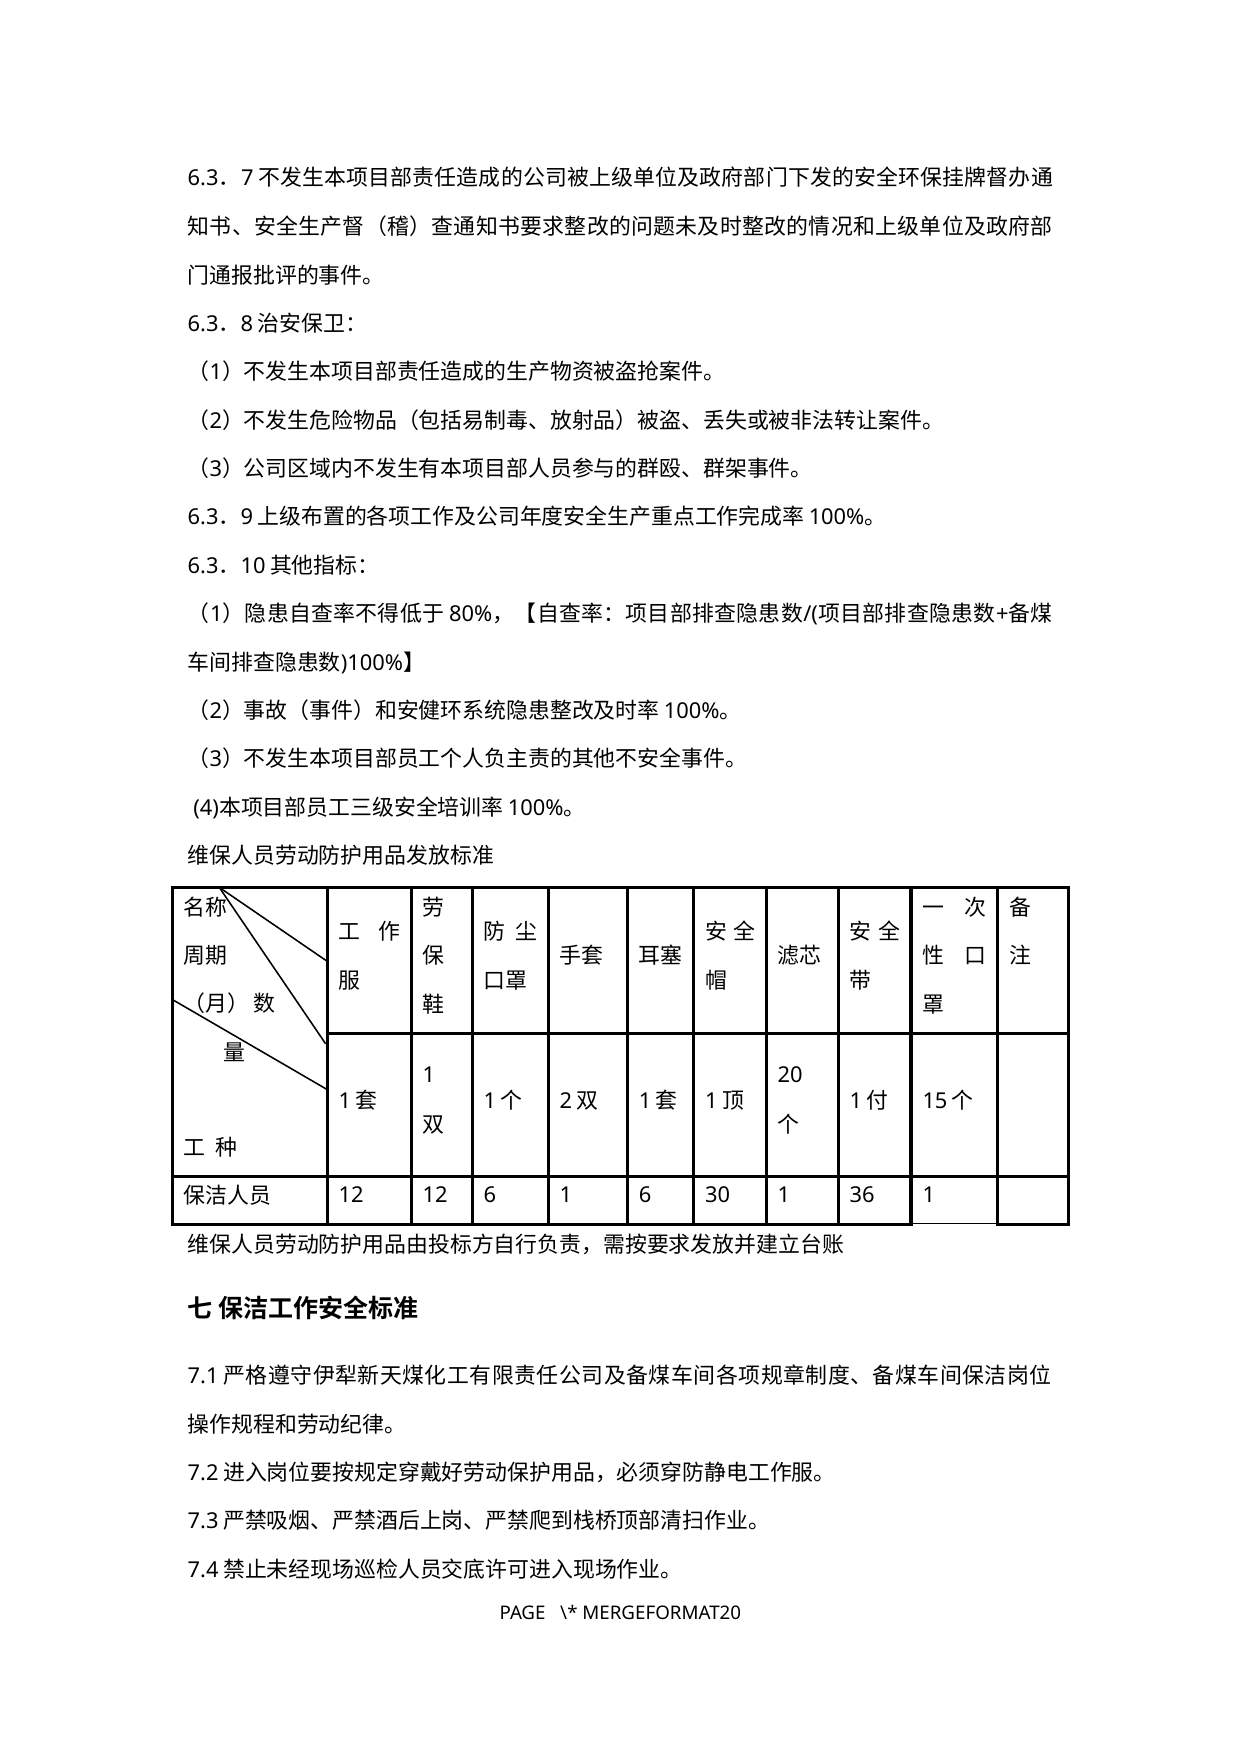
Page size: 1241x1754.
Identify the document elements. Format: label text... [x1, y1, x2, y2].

text 6.3．9上级布置的各项工作及公司年度安全生产重点工作完成率100%。 [187, 499, 1053, 531]
table_header 一次性口罩 [913, 889, 996, 1032]
table_cell [999, 1035, 1067, 1175]
table_header 名称 周期 （月） 数 量 工 种 [174, 889, 326, 1087]
table_cell 1付 [840, 1035, 909, 1175]
table_header 滤芯 [768, 889, 837, 1032]
table_header 安全带 [840, 889, 909, 1032]
table_cell 6 [474, 1178, 547, 1223]
table_cell 30 [695, 1178, 765, 1223]
table_cell 2双 [550, 1035, 626, 1175]
text (4)本项目部员工三级安全培训率100%。 [187, 789, 1053, 822]
table_cell 15个 [913, 1035, 996, 1175]
table_cell [999, 1178, 1067, 1223]
table_cell 6 [629, 1178, 692, 1223]
text 6.3．8治安保卫： [187, 306, 1053, 338]
text （2）不发生危险物品（包括易制毒、放射品）被盗、丢失或被非法转让案件。 [187, 402, 1053, 435]
text （1）不发生本项目部责任造成的生产物资被盗抢案件。 [187, 354, 1053, 386]
table_cell 1套 [629, 1035, 692, 1175]
table_header 备 注 [999, 889, 1067, 1032]
text 7.2进入岗位要按规定穿戴好劳动保护用品，必须穿防静电工作服。 [187, 1455, 1053, 1487]
text 维保人员劳动防护用品发放标准 [187, 838, 1053, 870]
text 7.3严禁吸烟、严禁酒后上岗、严禁爬到栈桥顶部清扫作业。 [187, 1503, 1053, 1536]
text 维保人员劳动防护用品由投标方自行负责，需按要求发放并建立台账 [187, 1226, 1053, 1259]
table_cell 1个 [474, 1035, 547, 1175]
table_cell 1 [550, 1178, 626, 1223]
table_cell 1套 [329, 1035, 410, 1175]
table_header 名称 周期 （月） 数 量 工 种 [174, 1002, 326, 1175]
text 7.1严格遵守伊犁新天煤化工有限责任公司及备煤车间各项规章制度、备煤车间保洁岗位操作规程和劳动纪律。 [187, 1358, 1053, 1439]
table_header 耳塞 [629, 889, 692, 1032]
table_header 劳保鞋 [413, 889, 471, 1032]
text 七 保洁工作安全标准 [187, 1274, 1053, 1339]
table_cell 12 [413, 1178, 471, 1223]
table_header 安全帽 [695, 889, 765, 1032]
text 7.4禁止未经现场巡检人员交底许可进入现场作业。 [187, 1551, 1053, 1584]
table_cell 1 [768, 1178, 837, 1223]
text 6.3．7不发生本项目部责任造成的公司被上级单位及政府部门下发的安全环保挂牌督办通知书、安全生产督（稽）查通知书要求整改的问题未及时整改的情况和上级单位及政府部门通报批评的事件。 [187, 160, 1053, 290]
table_cell 1双 [413, 1035, 471, 1175]
table_cell 12 [329, 1178, 410, 1223]
table_cell 20个 [768, 1035, 837, 1175]
text （3）公司区域内不发生有本项目部人员参与的群殴、群架事件。 [187, 451, 1053, 483]
table_cell 1 [913, 1178, 996, 1223]
table_cell 保洁人员 [174, 1178, 326, 1223]
text （1）隐患自查率不得低于80%，【自查率：项目部排查隐患数/(项目部排查隐患数+备煤车间排查隐患数)100%】 [187, 596, 1053, 677]
table_header 手套 [550, 889, 626, 1032]
table_cell 1顶 [695, 1035, 765, 1175]
text （3）不发生本项目部员工个人负主责的其他不安全事件。 [187, 741, 1053, 773]
table_header 工作服 [329, 889, 410, 1032]
text （2）事故（事件）和安健环系统隐患整改及时率100%。 [187, 693, 1053, 725]
table_cell 36 [840, 1178, 909, 1223]
text 6.3．10其他指标： [187, 547, 1053, 580]
table_header 防尘口罩 [474, 889, 547, 1032]
